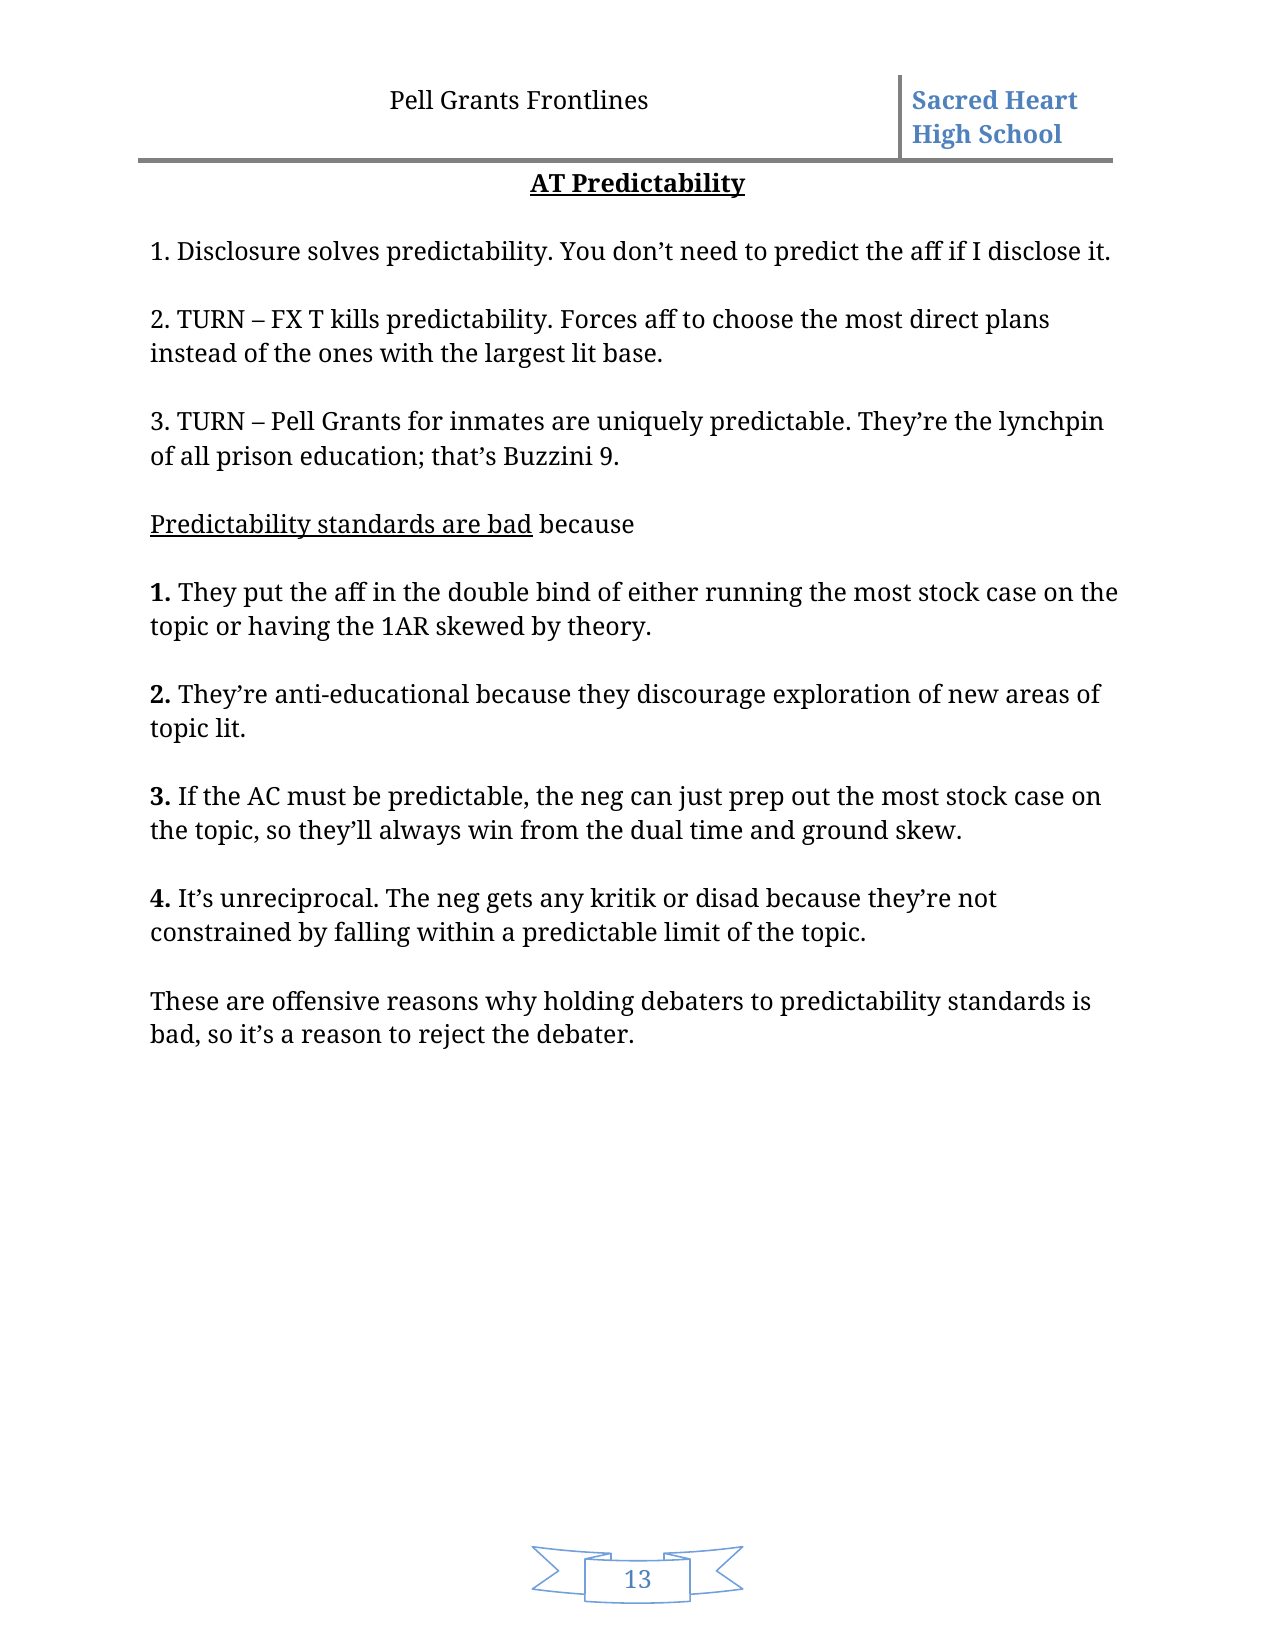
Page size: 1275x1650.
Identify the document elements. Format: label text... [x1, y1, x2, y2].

text 4. It’s unreciprocal. The neg gets any kritik or disad because they’re not constrained by falling within a predictable limit of the topic. [150, 881, 1125, 949]
text 1. They put the aff in the double bind of either running the most stock case on the topic or having the 1AR skewed by theory. [150, 574, 1125, 642]
text 1. Disclosure solves predictability. You don’t need to predict the aff if I disclose it. [150, 234, 1125, 268]
text 3. If the AC must be predictable, the neg can just prep out the most stock case on the topic, so they’ll always win from the dual time and ground skew. [150, 779, 1125, 847]
subtitle AT Predictability [150, 166, 1125, 200]
text 2. TURN – FX T kills predictability. Forces aff to choose the most direct plans instead of the ones with the largest lit base. [150, 302, 1125, 370]
text These are offensive reasons why holding debaters to predictability standards is bad, so it’s a reason to reject the debater. [150, 983, 1125, 1051]
text 3. TURN – Pell Grants for inmates are uniquely predictable. They’re the lynchpin of all prison education; that’s Buzzini 9. [150, 404, 1125, 472]
text 2. They’re anti-educational because they discourage exploration of new areas of topic lit. [150, 677, 1125, 745]
text Predictability standards are bad because [150, 506, 1125, 540]
